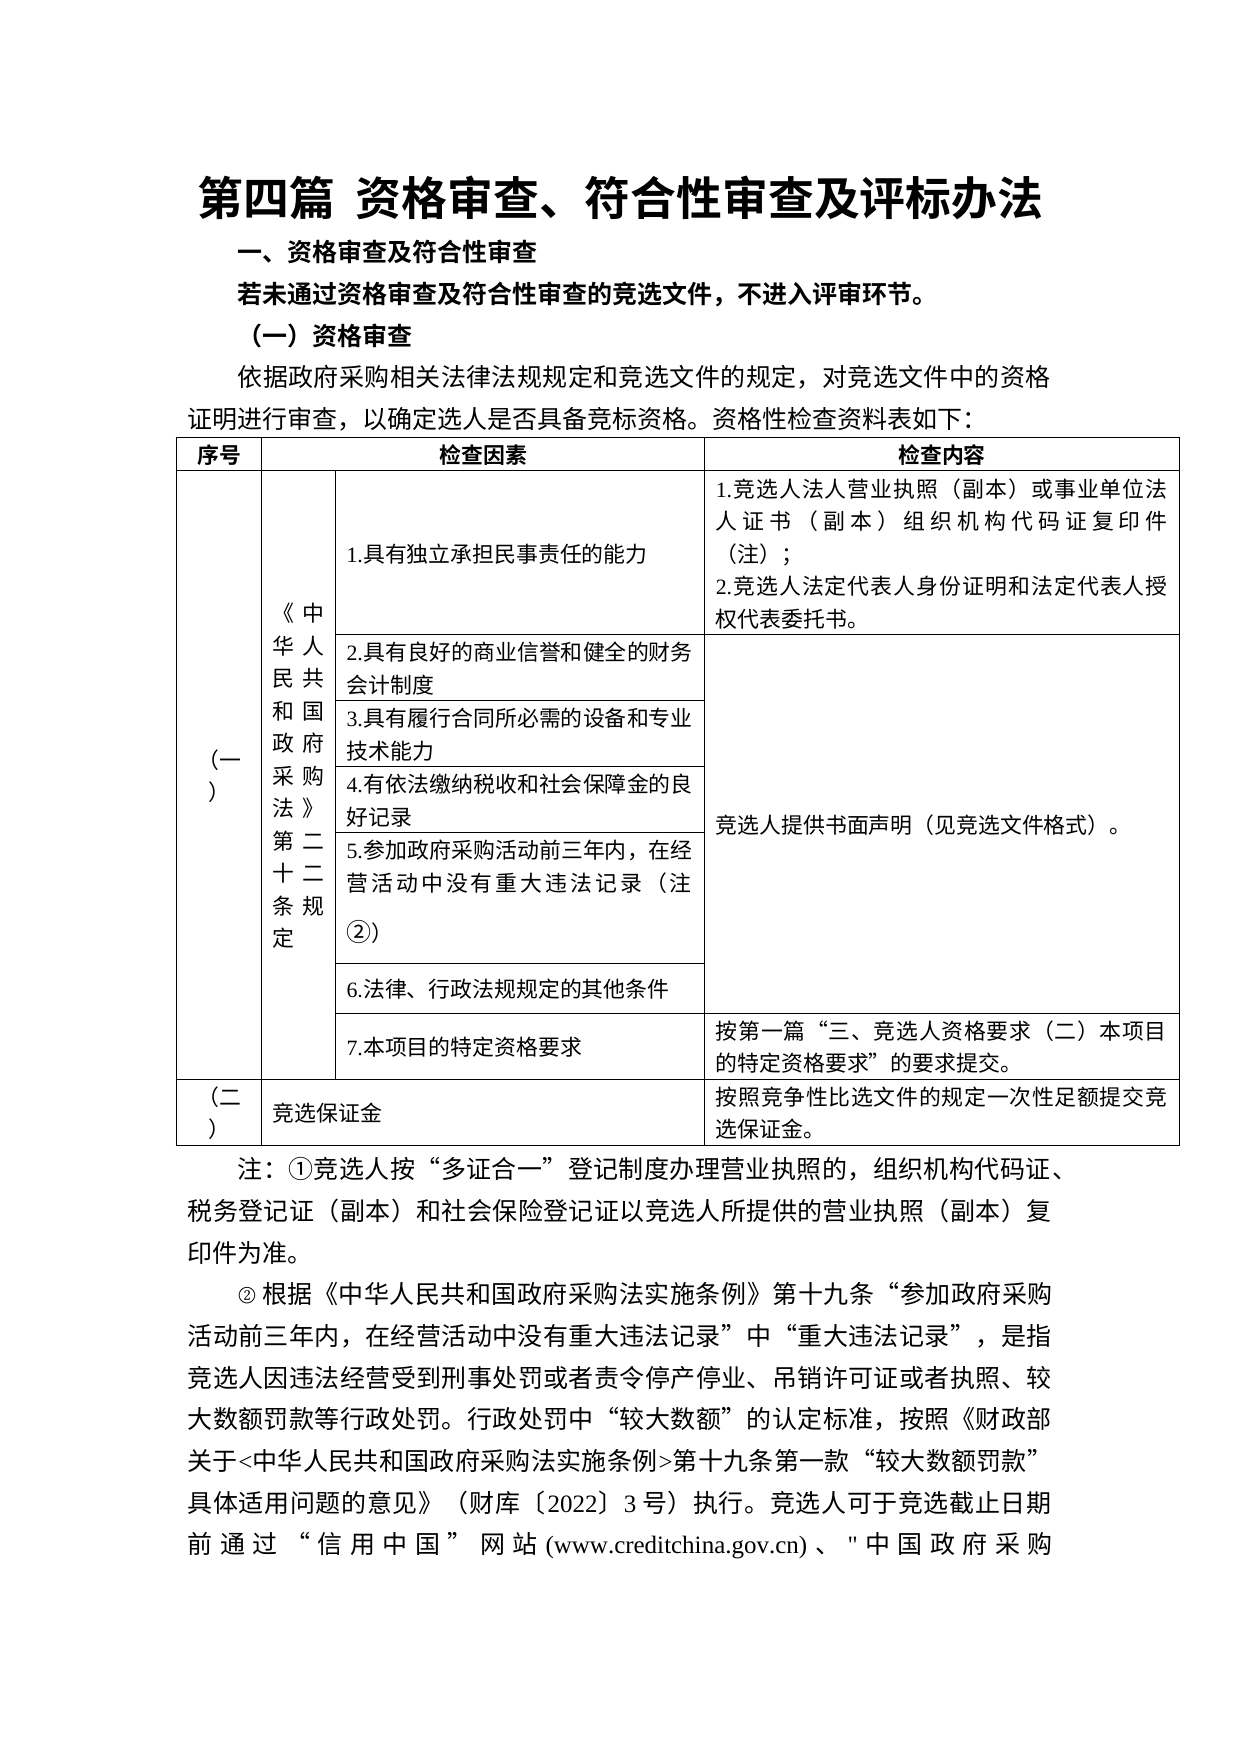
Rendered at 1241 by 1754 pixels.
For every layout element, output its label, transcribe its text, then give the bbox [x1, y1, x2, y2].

text 若未通过资格审查及符合性审查的竞选文件，不进入评审环节。 [187, 270, 1053, 312]
subtitle 一、资格审查及符合性审查 [187, 228, 1053, 270]
table_cell （一） [177, 471, 261, 1078]
table_cell 7.本项目的特定资格要求 [336, 1014, 704, 1078]
table_cell 1.具有独立承担民事责任的能力 [336, 471, 704, 634]
table_cell 按第一篇“三、竞选人资格要求（二）本项目的特定资格要求”的要求提交。 [705, 1014, 1179, 1078]
table_cell （二） [177, 1080, 261, 1144]
table_cell 《中华人民共和国政府采购法》第二十二条规定 [262, 471, 335, 1078]
table_cell 2.具有良好的商业信誉和健全的财务会计制度 [336, 635, 704, 700]
table_cell 6.法律、行政法规规定的其他条件 [336, 964, 704, 1012]
table_cell 按照竞争性比选文件的规定一次性足额提交竞选保证金。 [705, 1080, 1179, 1144]
table_cell 1.竞选人法人营业执照（副本）或事业单位法人证书（副本）组织机构代码证复印件（注）； 2.竞选人法定代表人身份证明和法定代表人授权代表委托书。 [705, 471, 1179, 634]
text 注：①竞选人按“多证合一”登记制度办理营业执照的，组织机构代码证、税务登记证（副本）和社会保险登记证以竞选人所提供的营业执照（副本）复印件为准。 [187, 1146, 1053, 1271]
table_cell 4.有依法缴纳税收和社会保障金的良好记录 [336, 767, 704, 832]
table_header 序号 [177, 438, 261, 470]
subtitle 第四篇 资格审查、符合性审查及评标办法 [187, 162, 1053, 228]
table_header 检查内容 [705, 438, 1179, 470]
table_header 检查因素 [262, 438, 704, 470]
table_cell 3.具有履行合同所必需的设备和专业技术能力 [336, 701, 704, 766]
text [187, 1271, 1053, 1562]
table_cell 竞选人提供书面声明（见竞选文件格式）。 [705, 635, 1179, 1012]
text （一）资格审查 [187, 312, 1053, 353]
text 依据政府采购相关法律法规规定和竞选文件的规定，对竞选文件中的资格证明进行审查，以确定选人是否具备竞标资格。资格性检查资料表如下： [187, 353, 1053, 437]
table_cell 竞选保证金 [262, 1080, 704, 1144]
table_cell 5.参加政府采购活动前三年内，在经营活动中没有重大违法记录（注②） [336, 833, 704, 963]
